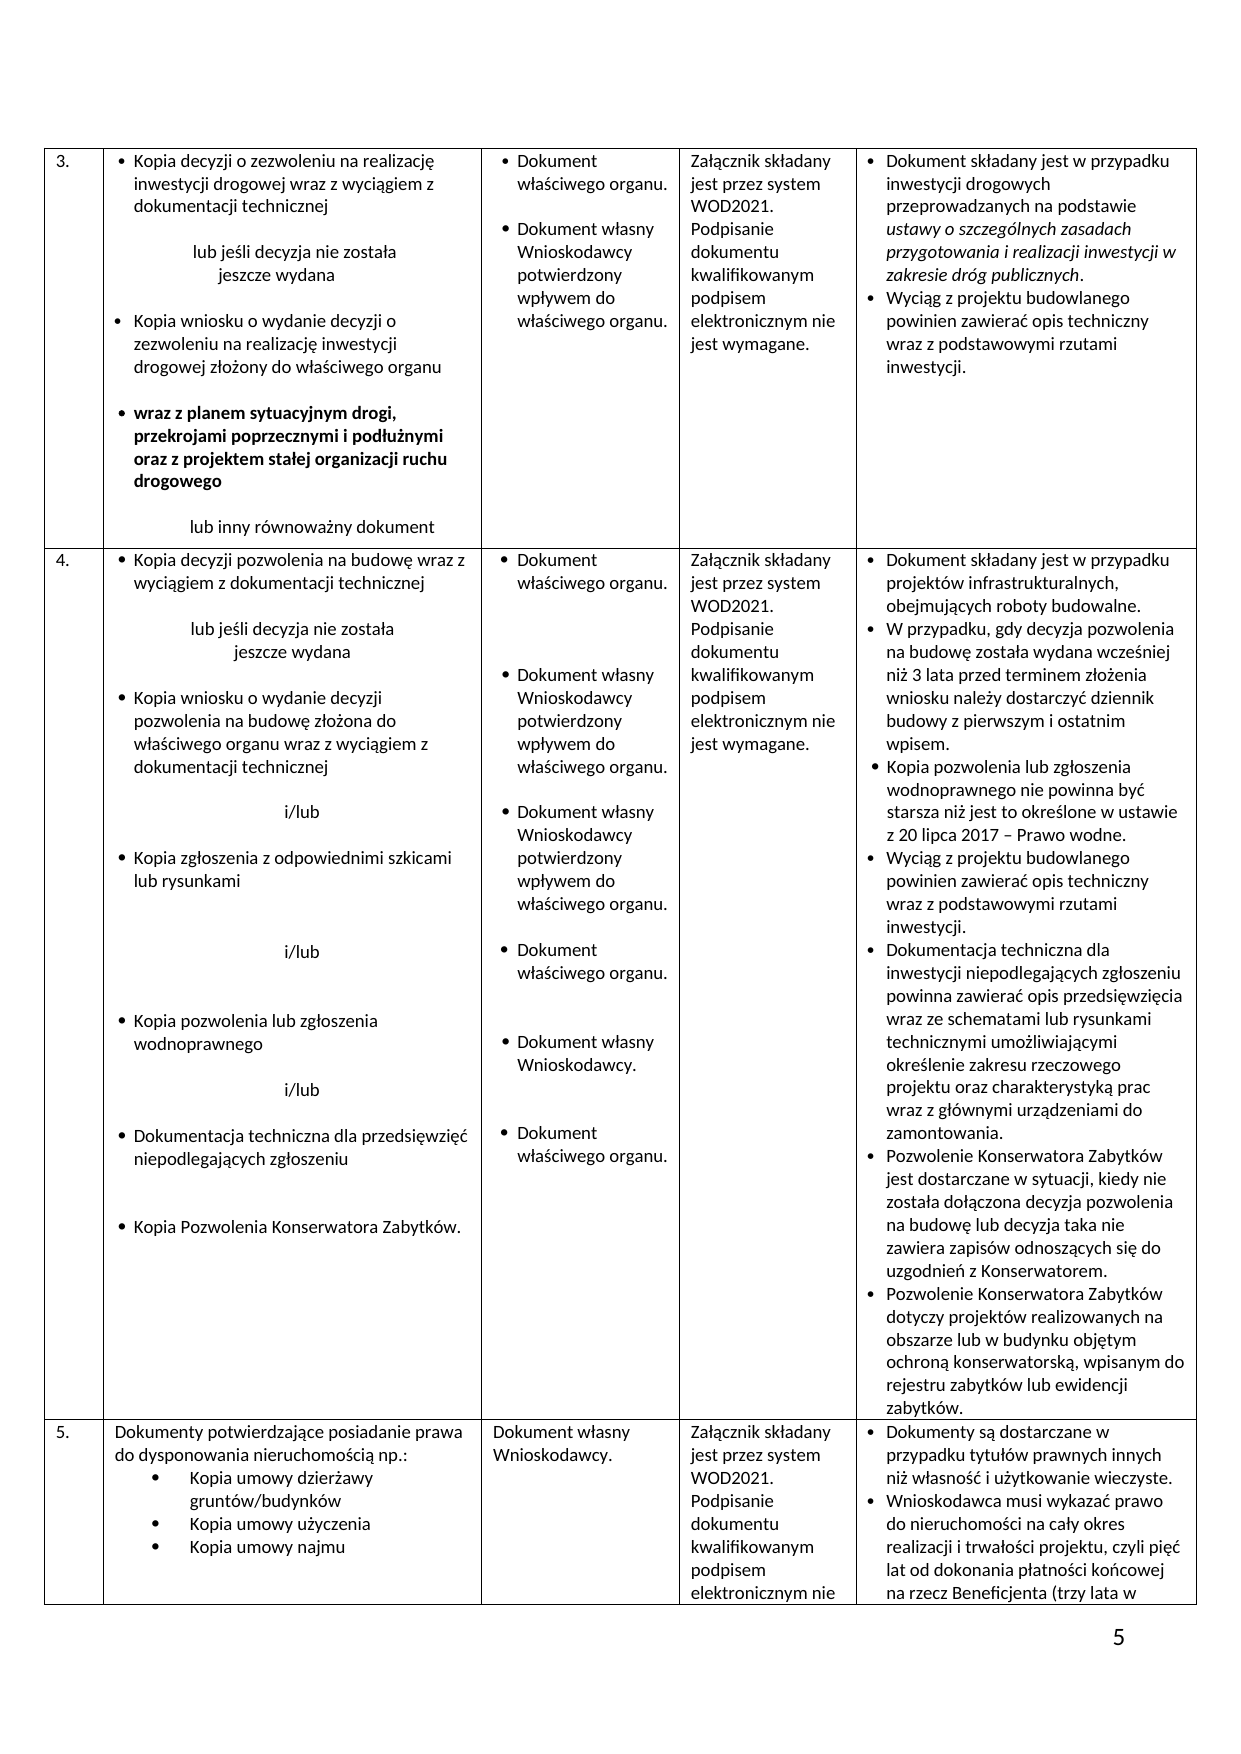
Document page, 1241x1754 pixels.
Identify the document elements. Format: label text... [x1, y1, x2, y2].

table_cell Dokument właściwego organu. Dokument własny Wnioskodawcy potwierdzony wpływem do właściwego organu. [482, 149, 679, 547]
table_cell Załącznik składany jest przez system WOD2021. Podpisanie dokumentu kwalifikowanym podpisem elektronicznym nie jest wymagane. [680, 549, 856, 1419]
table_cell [680, 1420, 856, 1604]
table_cell Dokument właściwego organu. Dokument własny Wnioskodawcy potwierdzony wpływem do właściwego organu. Dokument własny Wnioskodawcy potwierdzony wpływem do właściwego organu. Dokument właściwego organu. Dokument własny Wnioskodawcy. Dokument właściwego organu. [482, 549, 679, 1419]
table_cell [104, 1420, 481, 1604]
table_cell Dokument składany jest w przypadku projektów infrastrukturalnych, obejmujących roboty budowalne. W przypadku, gdy decyzja pozwolenia na budowę została wydana wcześniej niż 3 lata przed terminem złożenia wniosku należy dostarczyć dziennik budowy z pierwszym i ostatnim wpisem. Kopia pozwolenia lub zgłoszenia wodnoprawnego nie powinna być starsza niż jest to określone w ustawie z 20 lipca 2017 – Prawo wodne. Wyciąg z projektu budowlanego powinien zawierać opis techniczny wraz z podstawowymi rzutami inwestycji. Dokumentacja techniczna dla inwestycji niepodlegających zgłoszeniu powinna zawierać opis przedsięwzięcia wraz ze schematami lub rysunkami technicznymi umożliwiającymi określenie zakresu rzeczowego projektu oraz charakterystyką prac wraz z głównymi urządzeniami do zamontowania. Pozwolenie Konserwatora Zabytków jest dostarczane w sytuacji, kiedy nie została dołączona decyzja pozwolenia na budowę lub decyzja taka nie zawiera zapisów odnoszących się do uzgodnień z Konserwatorem. Pozwolenie Konserwatora Zabytków dotyczy projektów realizowanych na obszarze lub w budynku objętym ochroną konserwatorską, wpisanym do rejestru zabytków lub ewidencji zabytków. [857, 549, 1196, 1419]
table_cell 4. [45, 549, 103, 1419]
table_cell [857, 1420, 1196, 1604]
table_cell Dokument składany jest w przypadku inwestycji drogowych przeprowadzanych na podstawie ustawy o szczególnych zasadach przygotowania i realizacji inwestycji w zakresie dróg publicznych. Wyciąg z projektu budowlanego powinien zawierać opis techniczny wraz z podstawowymi rzutami inwestycji. [857, 149, 1196, 547]
table_cell Załącznik składany jest przez system WOD2021. Podpisanie dokumentu kwalifikowanym podpisem elektronicznym nie jest wymagane. [680, 149, 856, 547]
table_cell Kopia decyzji o zezwoleniu na realizację inwestycji drogowej wraz z wyciągiem z dokumentacji technicznej lub jeśli decyzja nie została jeszcze wydana Kopia wniosku o wydanie decyzji o zezwoleniu na realizację inwestycji drogowej złożony do właściwego organu wraz z planem sytuacyjnym drogi, przekrojami poprzecznymi i podłużnymi oraz z projektem stałej organizacji ruchu drogowego lub inny równoważny dokument [104, 149, 481, 547]
table_cell 5. [45, 1420, 103, 1604]
table_cell 3. [45, 149, 103, 547]
table_cell Kopia decyzji pozwolenia na budowę wraz z wyciągiem z dokumentacji technicznej lub jeśli decyzja nie została jeszcze wydana Kopia wniosku o wydanie decyzji pozwolenia na budowę złożona do właściwego organu wraz z wyciągiem z dokumentacji technicznej i/lub Kopia zgłoszenia z odpowiednimi szkicami lub rysunkami i/lub Kopia pozwolenia lub zgłoszenia wodnoprawnego i/lub Dokumentacja techniczna dla przedsięwzięć niepodlegających zgłoszeniu Kopia Pozwolenia Konserwatora Zabytków. [104, 549, 481, 1419]
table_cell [482, 1420, 679, 1604]
